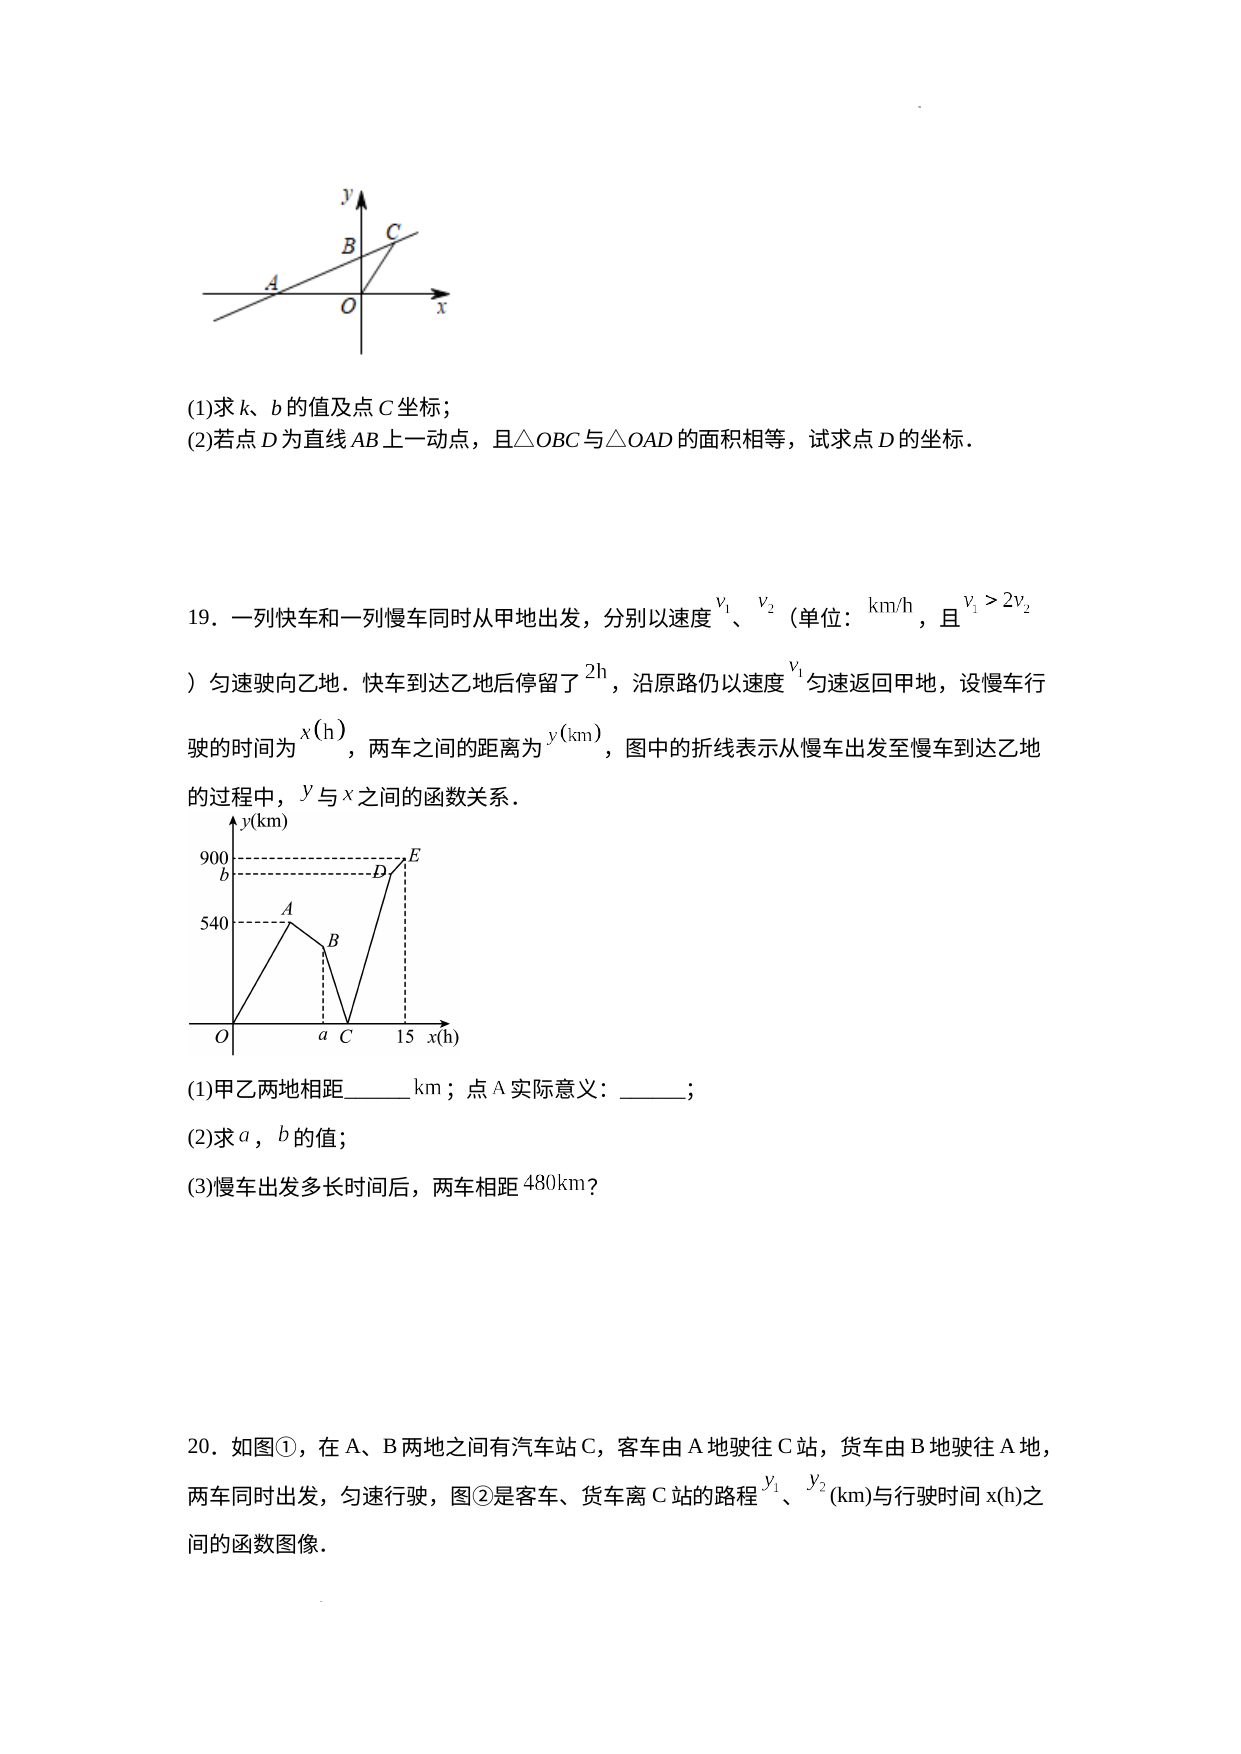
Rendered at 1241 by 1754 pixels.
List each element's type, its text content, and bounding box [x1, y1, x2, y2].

text (1)甲乙两地相距______；点实际意义：______； [187, 1072, 1053, 1104]
picture [187, 811, 460, 1057]
text (2)若点D为直线AB上一动点，且△OBC与△OAD的面积相等，试求点D的坐标． [187, 422, 1053, 454]
picture [187, 161, 472, 369]
text 20．如图①，在A、B两地之间有汽车站C，客车由A地驶往C站，货车由B地驶往A地，两车同时出发，匀速行驶，图②是客车、货车离 C站的路程、(km)与行驶时间x(h)之间的函数图像． [187, 1429, 1053, 1559]
text 19．一列快车和一列慢车同时从甲地出发，分别以速度、（单位：，且）匀速驶向乙地．快车到达乙地后停留了，沿原路仍以速度匀速返回甲地，设慢车行驶的时间为，两车之间的距离为，图中的折线表示从慢车出发至慢车到达乙地的过程中，与之间的函数关系． [187, 584, 1053, 812]
text (1)求k、b的值及点C坐标； [187, 389, 1053, 422]
text (2)求，的值； [187, 1104, 1053, 1169]
text (3)慢车出发多长时间后，两车相距？ [187, 1169, 1053, 1202]
